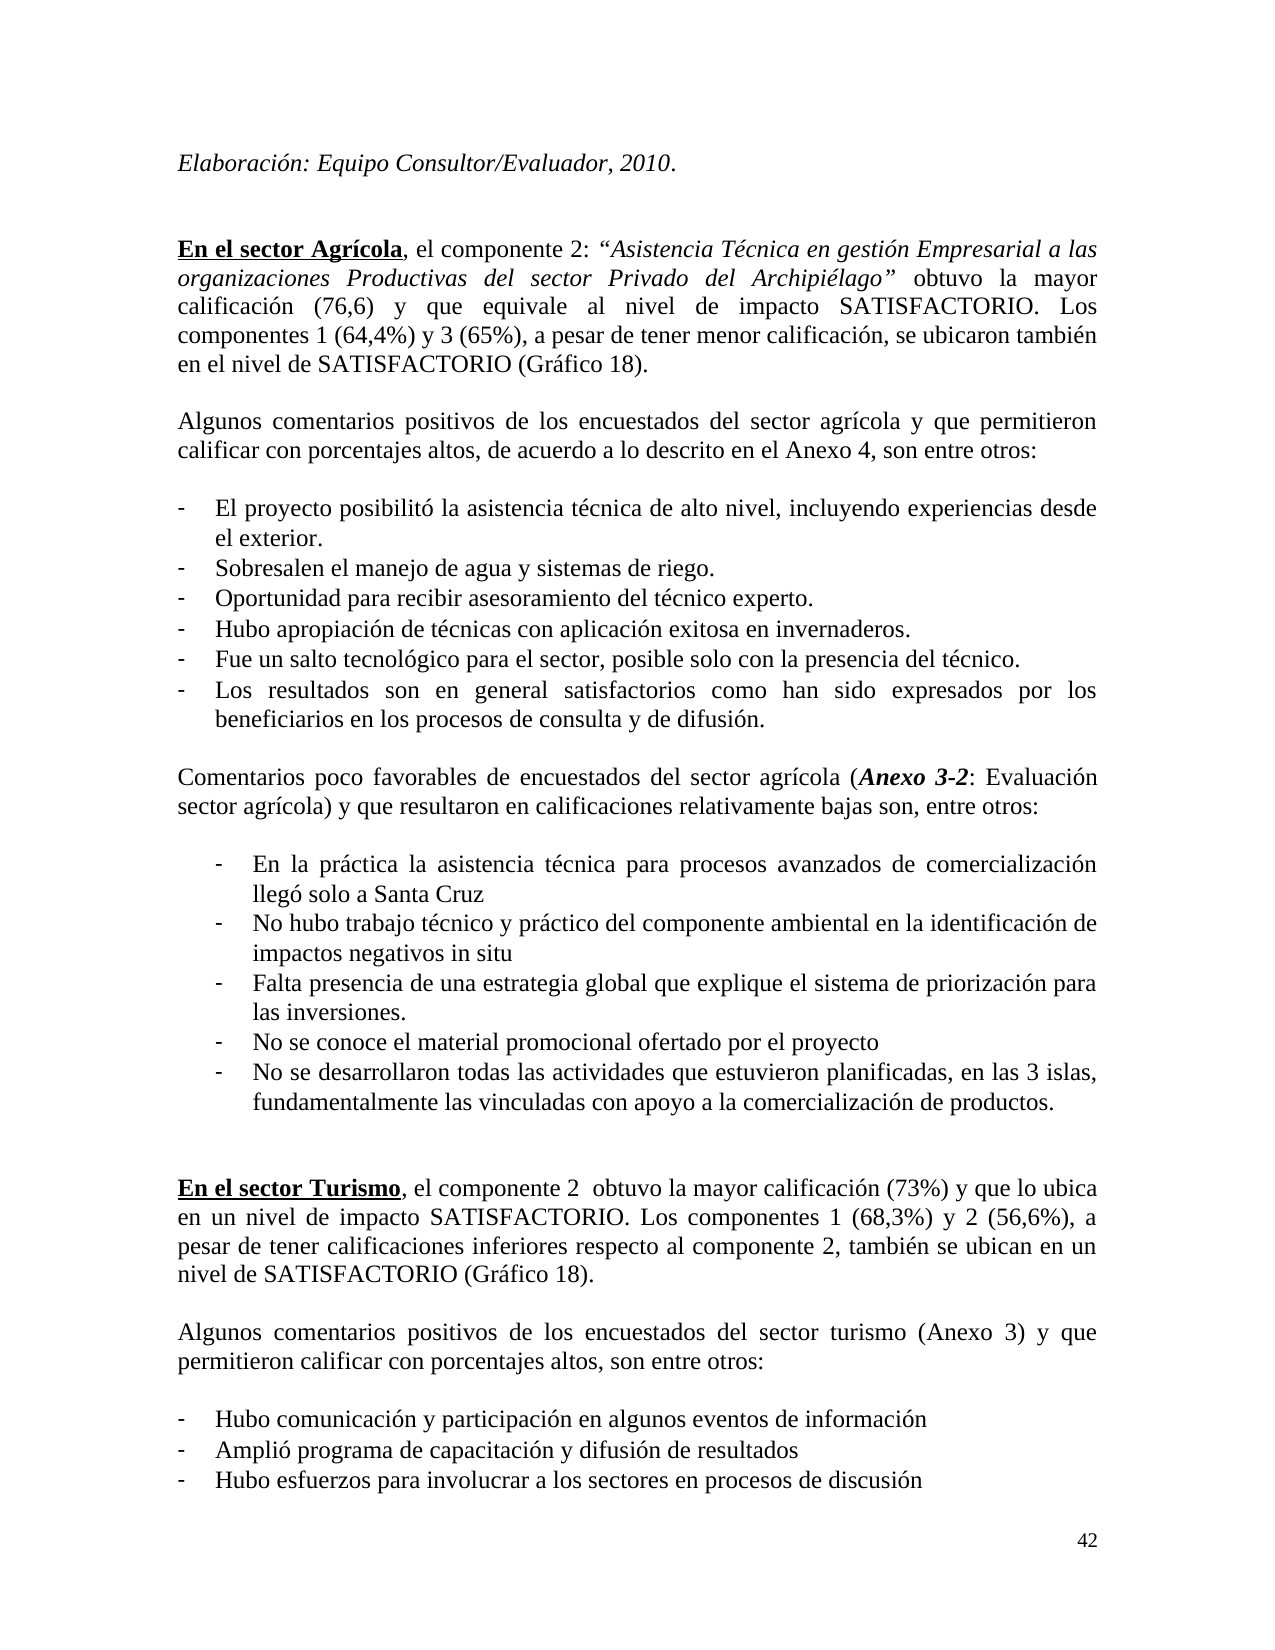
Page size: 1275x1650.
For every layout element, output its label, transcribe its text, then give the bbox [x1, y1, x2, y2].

list En la práctica la asistencia técnica para procesos avanzados de comercialización llegó solo a Santa Cruz [215, 848, 1098, 907]
text Comentarios poco favorables de encuestados del sector agrícola (Anexo 3-2: Evaluación sector agrícola) y que resultaron en calificaciones relativamente bajas son, entre otros: [177, 762, 1098, 819]
list Amplió programa de capacitación y difusión de resultados [177, 1434, 1098, 1464]
text Algunos comentarios positivos de los encuestados del sector agrícola y que permitieron calificar con porcentajes altos, de acuerdo a lo descrito en el Anexo 4, son entre otros: [177, 406, 1098, 464]
list No hubo trabajo técnico y práctico del componente ambiental en la identificación de impactos negativos in situ [215, 907, 1098, 967]
list Falta presencia de una estrategia global que explique el sistema de priorización para las inversiones. [215, 967, 1098, 1026]
list Hubo apropiación de técnicas con aplicación exitosa en invernaderos. [177, 613, 1098, 643]
text En el sector Turismo, el componente 2 obtuvo la mayor calificación (73%) y que lo ubica en un nivel de impacto SATISFACTORIO. Los componentes 1 (68,3%) y 2 (56,6%), a pesar de tener calificaciones inferiores respecto al componente 2, también se ubican en un nivel de SATISFACTORIO (Gráfico 18). [177, 1173, 1098, 1288]
list Fue un salto tecnológico para el sector, posible solo con la presencia del técnico. [177, 643, 1098, 674]
list Oportunidad para recibir asesoramiento del técnico experto. [177, 582, 1098, 613]
list No se desarrollaron todas las actividades que estuvieron planificadas, en las 3 islas, fundamentalmente las vinculadas con apoyo a la comercialización de productos. [215, 1057, 1098, 1116]
text En el sector Agrícola, el componente 2: “Asistencia Técnica en gestión Empresarial a las organizaciones Productivas del sector Privado del Archipiélago” obtuvo la mayor calificación (76,6) y que equivale al nivel de impacto SATISFACTORIO. Los componentes 1 (64,4%) y 3 (65%), a pesar de tener menor calificación, se ubicaron también en el nivel de SATISFACTORIO (Gráfico 18). [177, 234, 1098, 378]
list No se conoce el material promocional ofertado por el proyecto [215, 1026, 1098, 1057]
list El proyecto posibilitó la asistencia técnica de alto nivel, incluyendo experiencias desde el exterior. [177, 493, 1098, 552]
list Hubo comunicación y participación en algunos eventos de información [177, 1403, 1098, 1434]
list Los resultados son en general satisfactorios como han sido expresados por los beneficiarios en los procesos de consulta y de difusión. [177, 674, 1098, 733]
text Algunos comentarios positivos de los encuestados del sector turismo (Anexo 3) y que permitieron calificar con porcentajes altos, son entre otros: [177, 1317, 1098, 1374]
list Hubo esfuerzos para involucrar a los sectores en procesos de discusión [177, 1464, 1098, 1495]
list Sobresalen el manejo de agua y sistemas de riego. [177, 552, 1098, 582]
text Elaboración: Equipo Consultor/Evaluador, 2010. [177, 148, 1098, 176]
